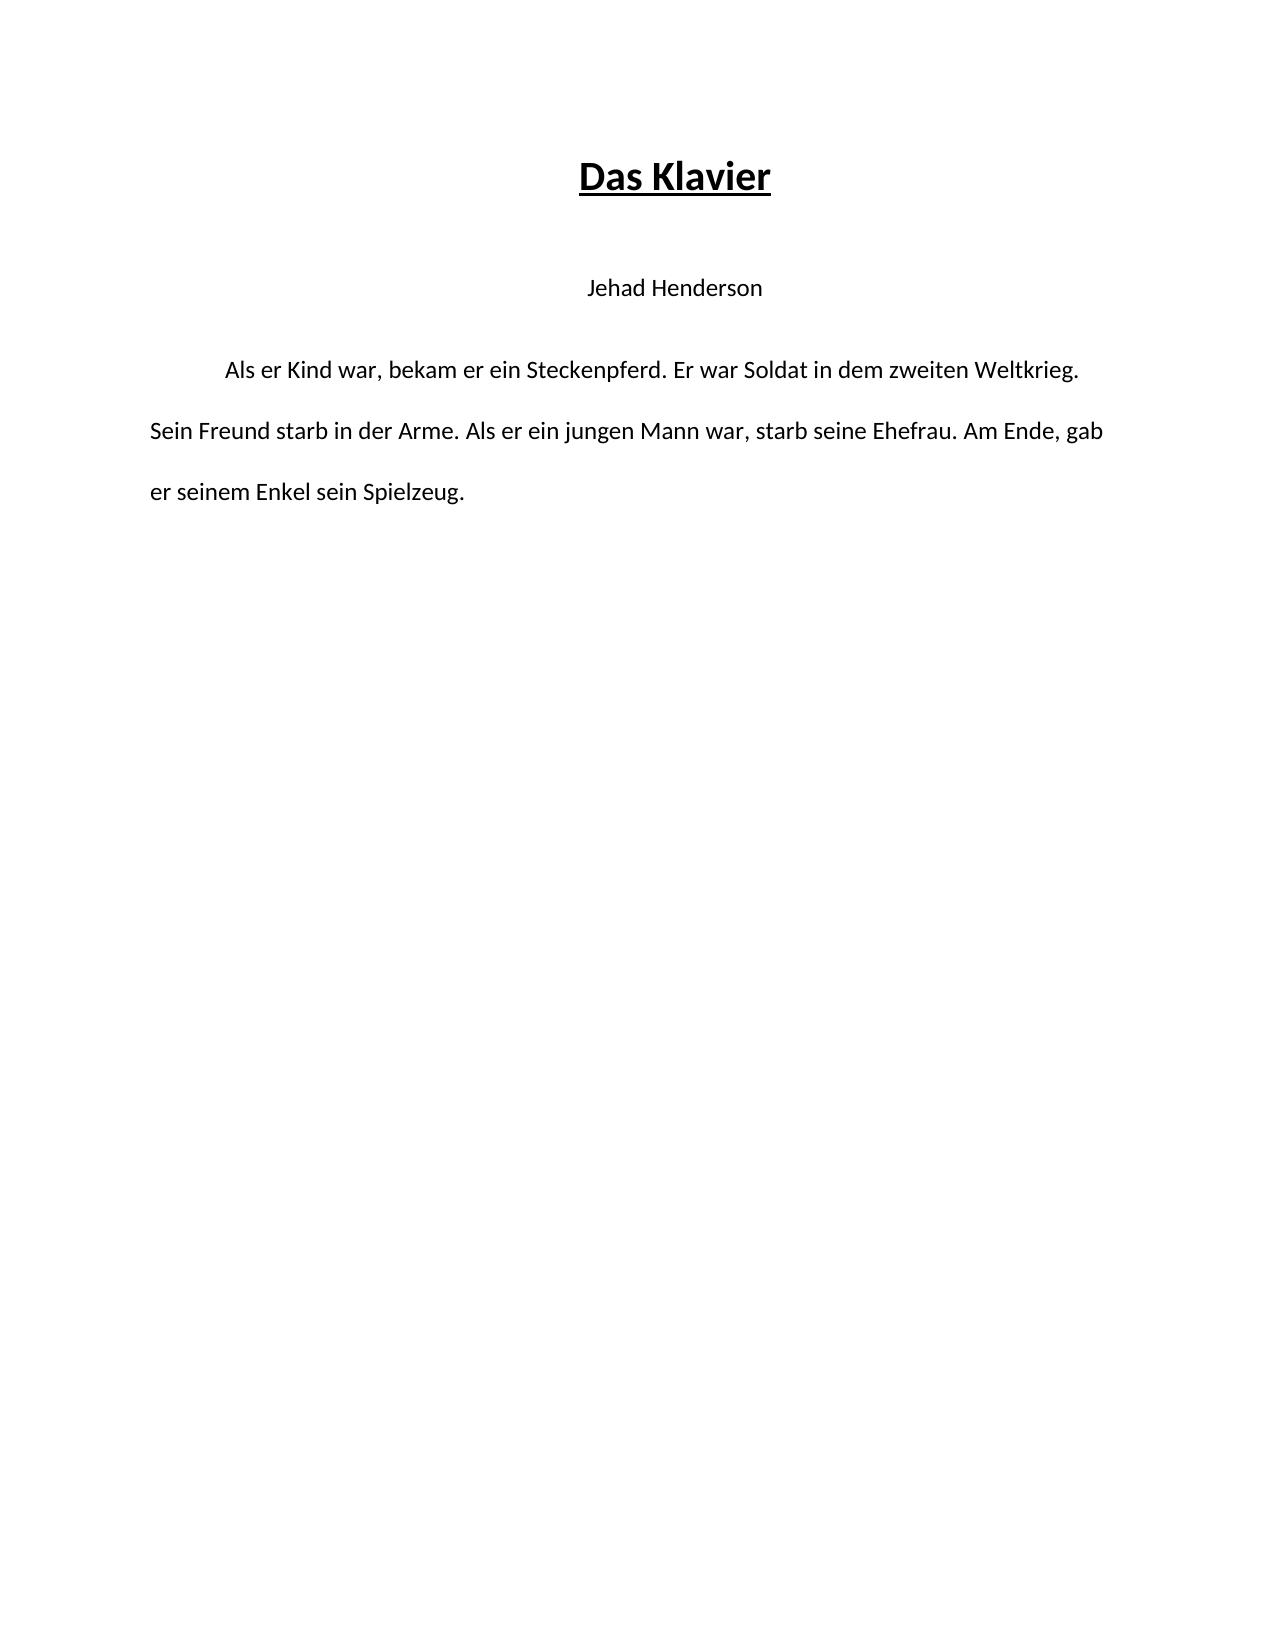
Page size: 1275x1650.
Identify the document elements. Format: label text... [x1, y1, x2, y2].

text Jehad Henderson [150, 272, 1125, 303]
text Als er Kind war, bekam er ein Steckenpferd. Er war Soldat in dem zweiten Weltkrieg. Sein Freund starb in der Arme. Als er ein jungen Mann war, starb seine Ehefrau. Am Ende, gab er seinem Enkel sein Spielzeug. [150, 354, 1125, 507]
text Das Klavier [150, 150, 1125, 201]
